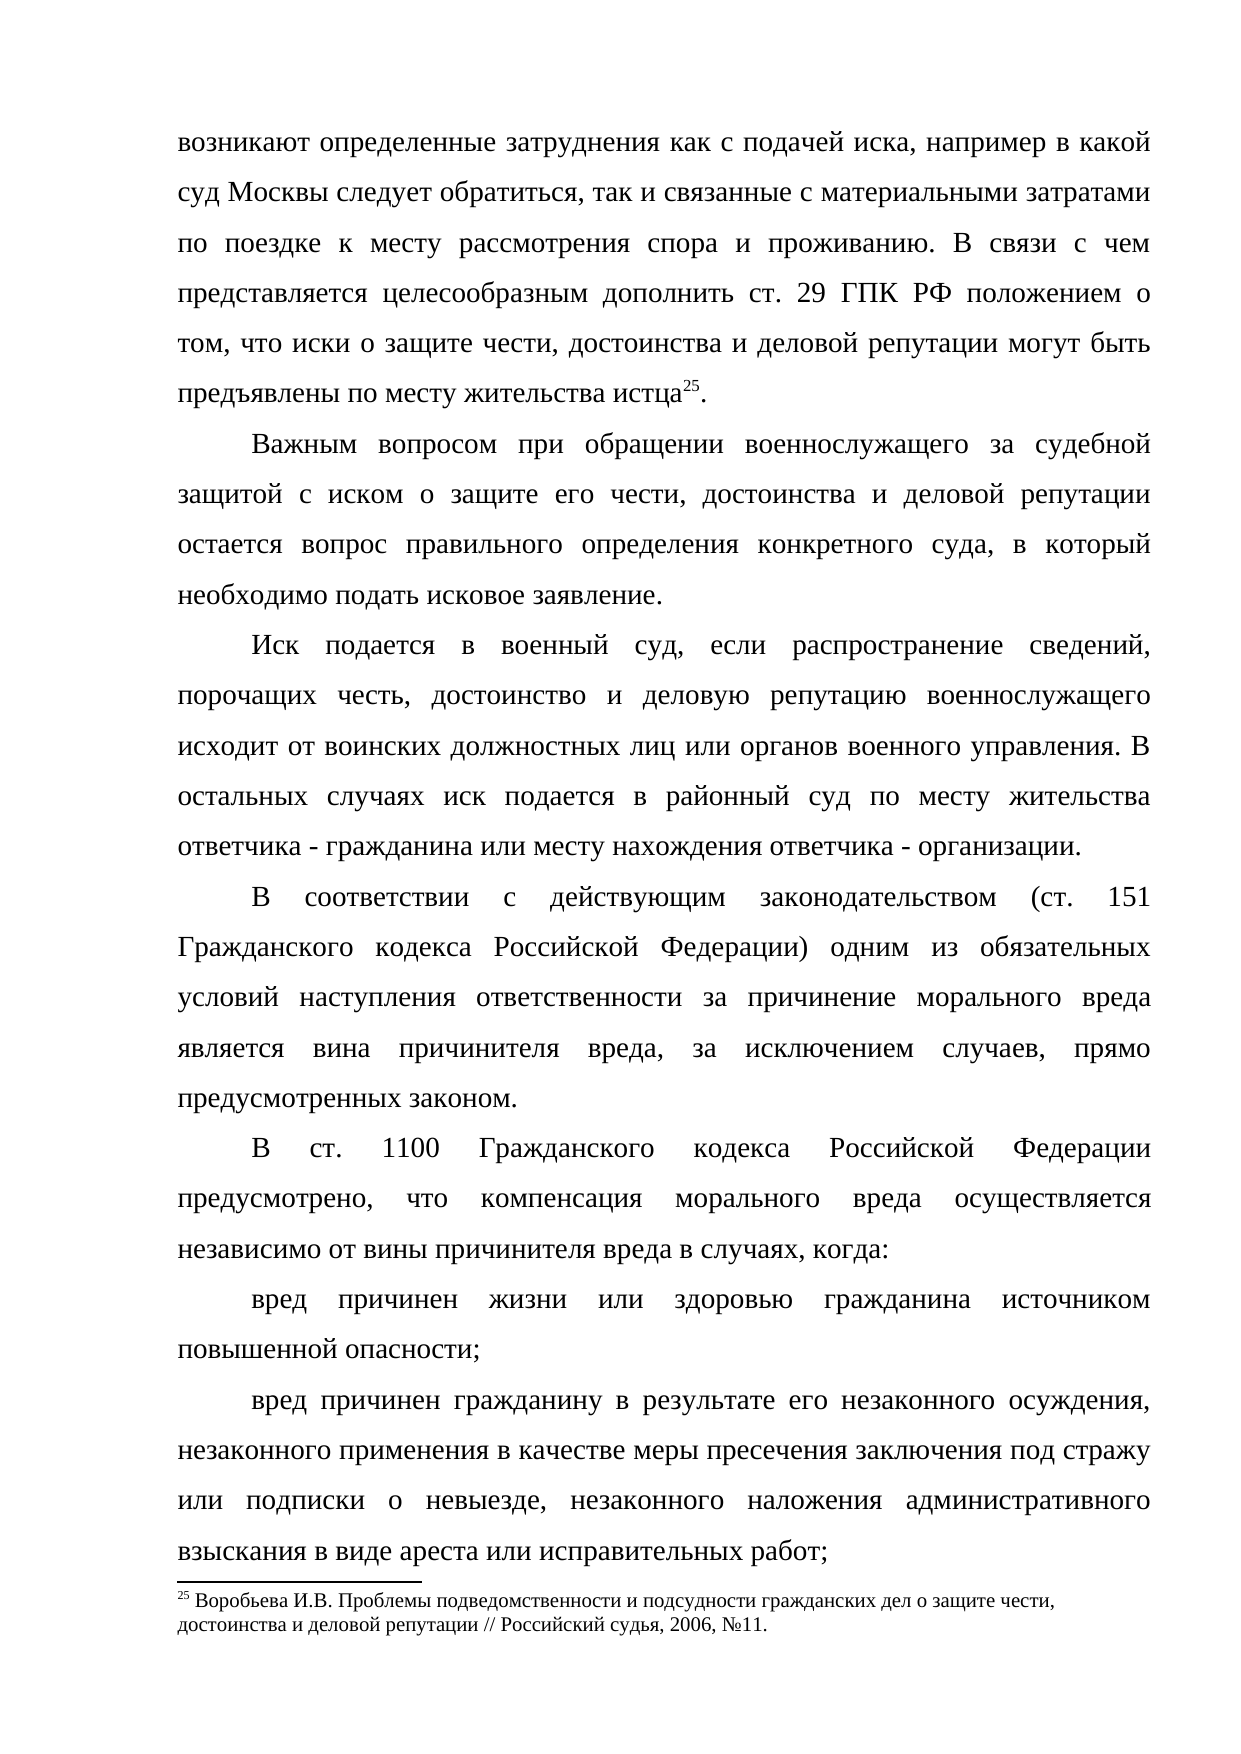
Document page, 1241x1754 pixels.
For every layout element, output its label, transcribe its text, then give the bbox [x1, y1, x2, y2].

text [177, 124, 1152, 409]
text вред причинен жизни или здоровью гражданина источником повышенной опасности; [177, 1281, 1152, 1365]
text Важным вопросом при обращении военнослужащего за судебной защитой с иском о защите его чести, достоинства и деловой репутации остается вопрос правильного определения конкретного суда, в который необходимо подать исковое заявление. [177, 426, 1152, 610]
text вред причинен гражданину в результате его незаконного осуждения, незаконного применения в качестве меры пресечения заключения под стражу или подписки о невыезде, незаконного наложения административного взыскания в виде ареста или исправительных работ; [177, 1382, 1152, 1566]
text Иск подается в военный суд, если распространение сведений, порочащих честь, достоинство и деловую репутацию военнослужащего исходит от воинских должностных лиц или органов военного управления. В остальных случаях иск подается в районный суд по месту жительства ответчика - гражданина или месту нахождения ответчика - организации. [177, 627, 1152, 862]
text В ст. 1100 Гражданского кодекса Российской Федерации предусмотрено, что компенсация морального вреда осуществляется независимо от вины причинителя вреда в случаях, когда: [177, 1130, 1152, 1264]
text В соответствии с действующим законодательством (ст. 151 Гражданского кодекса Российской Федерации) одним из обязательных условий наступления ответственности за причинение морального вреда является вина причинителя вреда, за исключением случаев, прямо предусмотренных законом. [177, 879, 1152, 1113]
